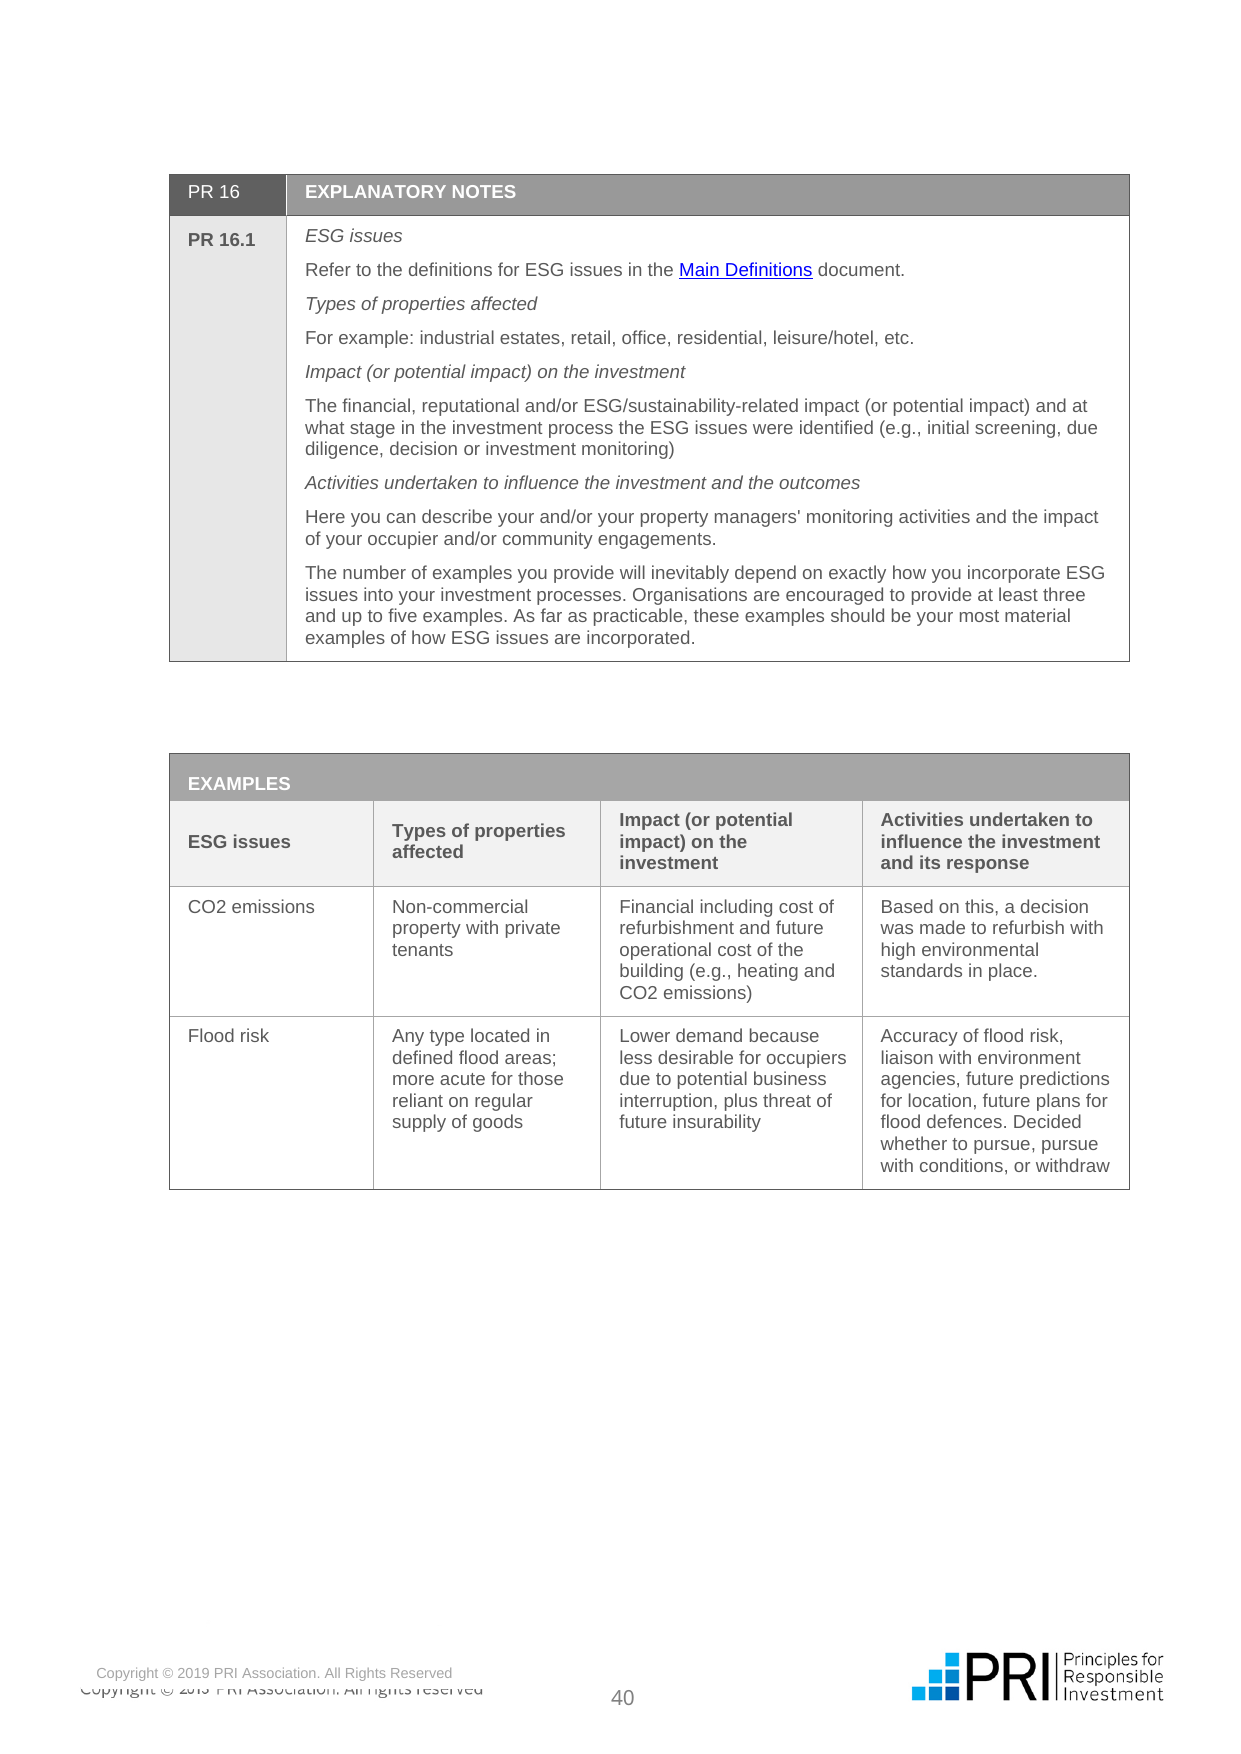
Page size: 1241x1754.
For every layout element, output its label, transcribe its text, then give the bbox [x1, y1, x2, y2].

table_cell ESG issues [170, 801, 373, 886]
table_header EXAMPLES [170, 754, 1129, 801]
picture [0, 1557, 1241, 1751]
table_cell Financial including cost of refurbishment and future operational cost of the building (e.g., heating and CO2 emissions) [601, 887, 862, 1016]
table_cell Flood risk [170, 1017, 373, 1188]
table_cell ESG issues Refer to the definitions for ESG issues in the Main Definitions document. Types of properties affected For example: industrial estates, retail, office, residential, leisure/hotel, etc. Impact (or potential impact) on the investment The financial, reputational and/or ESG/sustainability-related impact (or potential impact) and at what stage in the investment process the ESG issues were identified (e.g., initial screening, due diligence, decision or investment monitoring) Activities undertaken to influence the investment and the outcomes Here you can describe your and/or your property managers' monitoring activities and the impact of your occupier and/or community engagements. The number of examples you provide will inevitably depend on exactly how you incorporate ESG issues into your investment processes. Organisations are encouraged to provide at least three and up to five examples. As far as practicable, these examples should be your most material examples of how ESG issues are incorporated. [287, 216, 1129, 661]
table_header PR 16 [170, 175, 286, 215]
table_header EXPLANATORY NOTES [287, 175, 1129, 215]
table_cell Any type located in defined flood areas; more acute for those reliant on regular supply of goods [374, 1017, 600, 1188]
table_cell Types of properties affected [374, 801, 600, 886]
table_cell Non-commercial property with private tenants [374, 887, 600, 1016]
table_cell Lower demand because less desirable for occupiers due to potential business interruption, plus threat of future insurability [601, 1017, 862, 1188]
table_cell Based on this, a decision was made to refurbish with high environmental standards in place. [863, 887, 1129, 1016]
table_cell Accuracy of flood risk, liaison with environment agencies, future predictions for location, future plans for flood defences. Decided whether to pursue, pursue with conditions, or withdraw [863, 1017, 1129, 1188]
table_cell Activities undertaken to influence the investment and its response [863, 801, 1129, 886]
table_cell PR 16.1 [170, 216, 286, 661]
table_cell CO2 emissions [170, 887, 373, 1016]
table_cell Impact (or potential impact) on the investment [601, 801, 862, 886]
